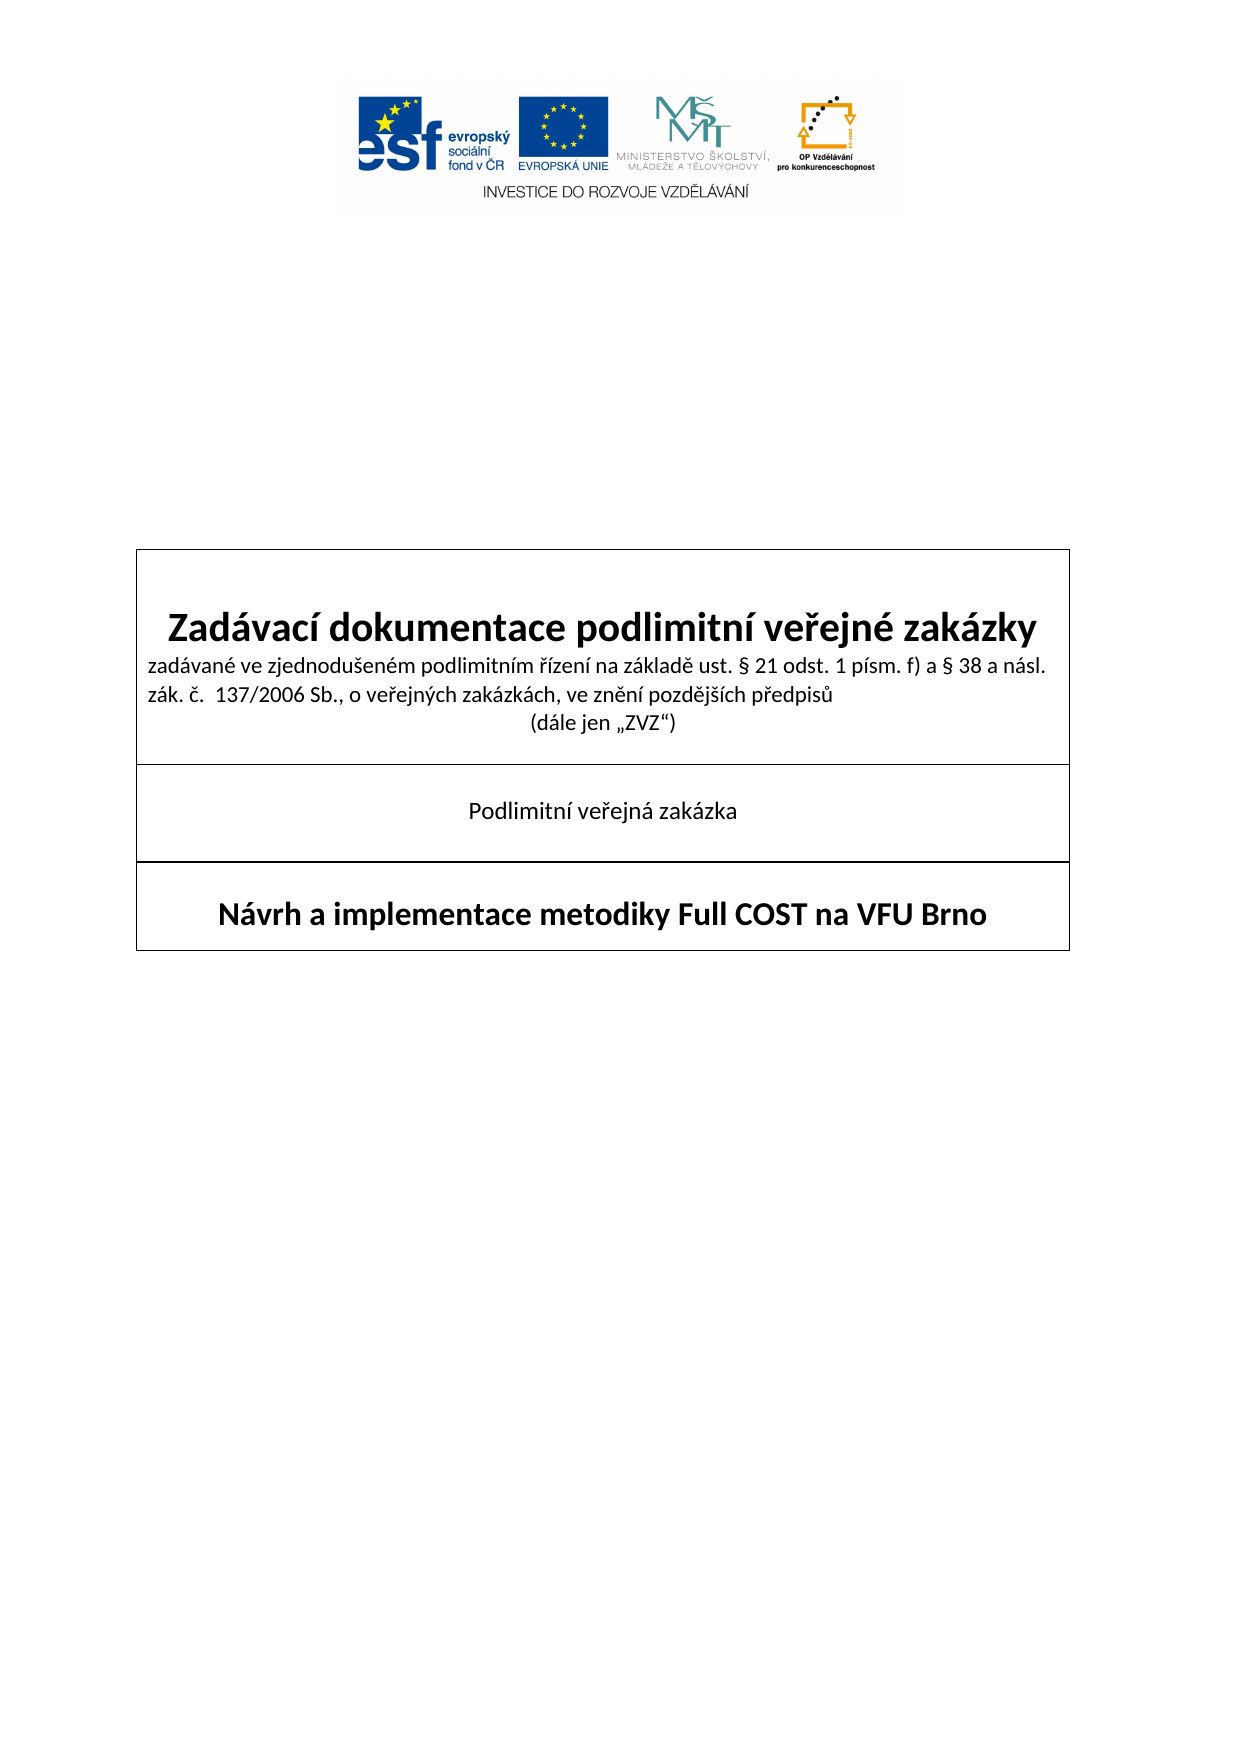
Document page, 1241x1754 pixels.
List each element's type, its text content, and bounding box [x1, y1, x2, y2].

table_cell Návrh a implementace metodiky Full COST na VFU Brno [137, 863, 1069, 950]
table_cell Podlimitní veřejná zakázka [137, 765, 1069, 861]
picture [331, 73, 910, 216]
table_header Zadávací dokumentace podlimitní veřejné zakázky zadávané ve zjednodušeném podlimitním řízení na základě ust. § 21 odst. 1 písm. f) a § násl. zák. č. 137/2006 Sb., o veřejných zakázkách, ve znění pozdějších předpisů (dále jen „ZVZ“) [137, 550, 1069, 764]
